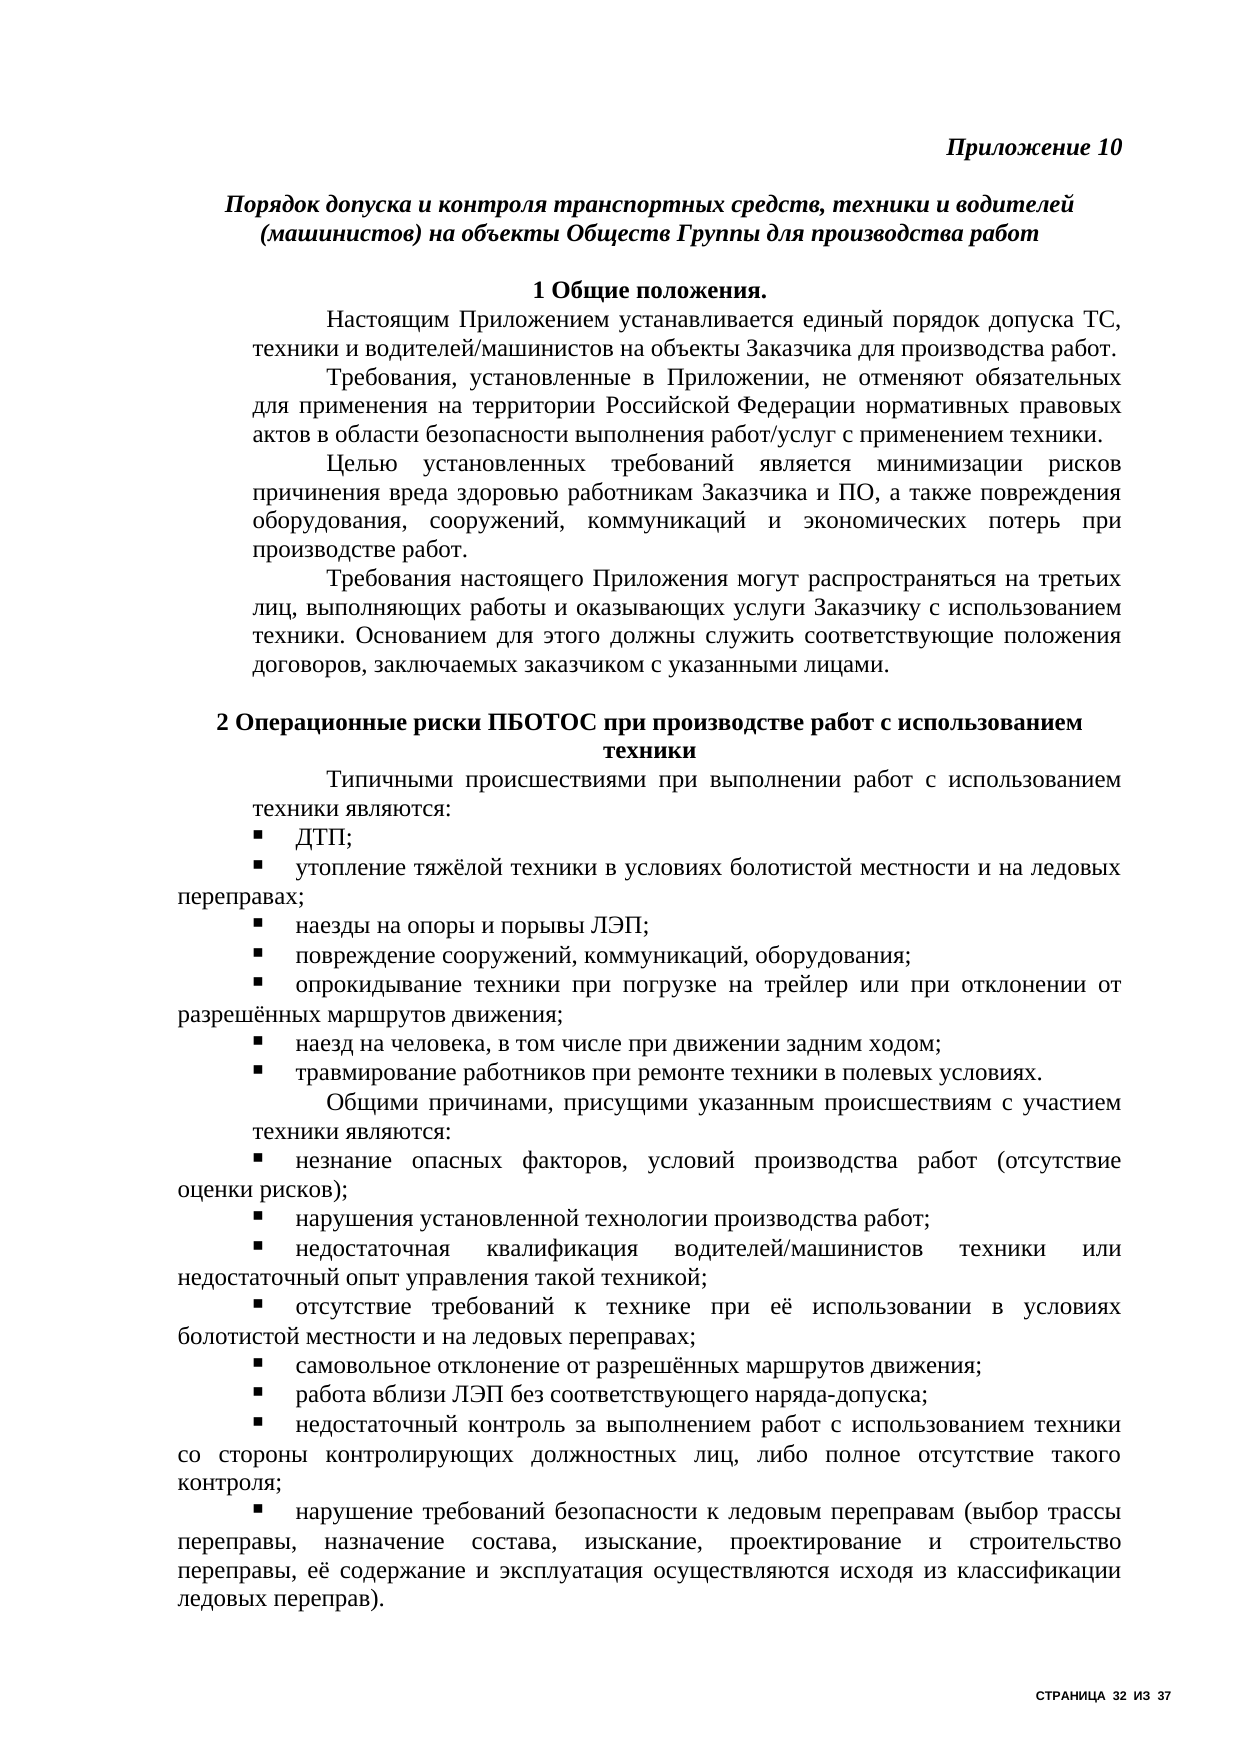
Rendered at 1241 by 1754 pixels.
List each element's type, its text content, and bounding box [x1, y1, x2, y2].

text Порядок допуска и контроля транспортных средств, техники и водителей (машинистов) на объекты Обществ Группы для производства работ [177, 189, 1122, 247]
text Требования, установленные в Приложении, не отменяют обязательных для применения на территории Российской Федерации нормативных правовых актов в области безопасности выполнения работ/услуг с применением техники. [252, 362, 1122, 448]
list повреждение сооружений, коммуникаций, оборудования; [177, 940, 1122, 969]
text Типичными происшествиями при выполнении работ с использованием техники являются: [252, 764, 1122, 822]
list нарушение требований безопасности к ледовым переправам (выбор трассы переправы, назначение состава, изыскание, проектирование и строительство переправы, её содержание и эксплуатация осуществляются исходя из классификации ледовых переправ). [177, 1496, 1122, 1612]
list самовольное отклонение от разрешённых маршрутов движения; [177, 1350, 1122, 1379]
text 2 Операционные риски ПБОТОС при производстве работ с использованием техники [177, 707, 1122, 764]
list наезд на человека, в том числе при движении задним ходом; [177, 1028, 1122, 1057]
list наезды на опоры и порывы ЛЭП; [177, 910, 1122, 940]
list отсутствие требований к технике при её использовании в условиях болотистой местности и на ледовых переправах; [177, 1291, 1122, 1350]
list нарушения установленной технологии производства работ; [177, 1203, 1122, 1233]
list травмирование работников при ремонте техники в полевых условиях. [177, 1057, 1122, 1087]
subtitle Приложение 10 [177, 132, 1122, 161]
list недостаточная квалификация водителей/машинистов техники или недостаточный опыт управления такой техникой; [177, 1233, 1122, 1291]
text Целью установленных требований является минимизации рисков причинения вреда здоровью работникам Заказчика и ПО, а также повреждения оборудования, сооружений, коммуникаций и экономических потерь при производстве работ. [252, 448, 1122, 563]
list ДТП; [177, 822, 1122, 852]
list недостаточный контроль за выполнением работ с использованием техники со стороны контролирующих должностных лиц, либо полное отсутствие такого контроля; [177, 1409, 1122, 1496]
list работа вблизи ЛЭП без соответствующего наряда-допуска; [177, 1379, 1122, 1409]
list опрокидывание техники при погрузке на трейлер или при отклонении от разрешённых маршрутов движения; [177, 969, 1122, 1028]
text Требования настоящего Приложения могут распространяться на третьих лиц, выполняющих работы и оказывающих услуги Заказчику с использованием техники. Основанием для этого должны служить соответствующие положения договоров, заключаемых заказчиком с указанными лицами. [252, 563, 1122, 678]
text Общими причинами, присущими указанным происшествиям с участием техники являются: [252, 1087, 1122, 1145]
list незнание опасных факторов, условий производства работ (отсутствие оценки рисков); [177, 1145, 1122, 1203]
text Настоящим Приложением устанавливается единый порядок допуска ТС, техники и водителей/машинистов на объекты Заказчика для производства работ. [252, 304, 1122, 362]
text 1 Общие положения. [177, 276, 1122, 304]
list утопление тяжёлой техники в условиях болотистой местности и на ледовых переправах; [177, 852, 1122, 910]
